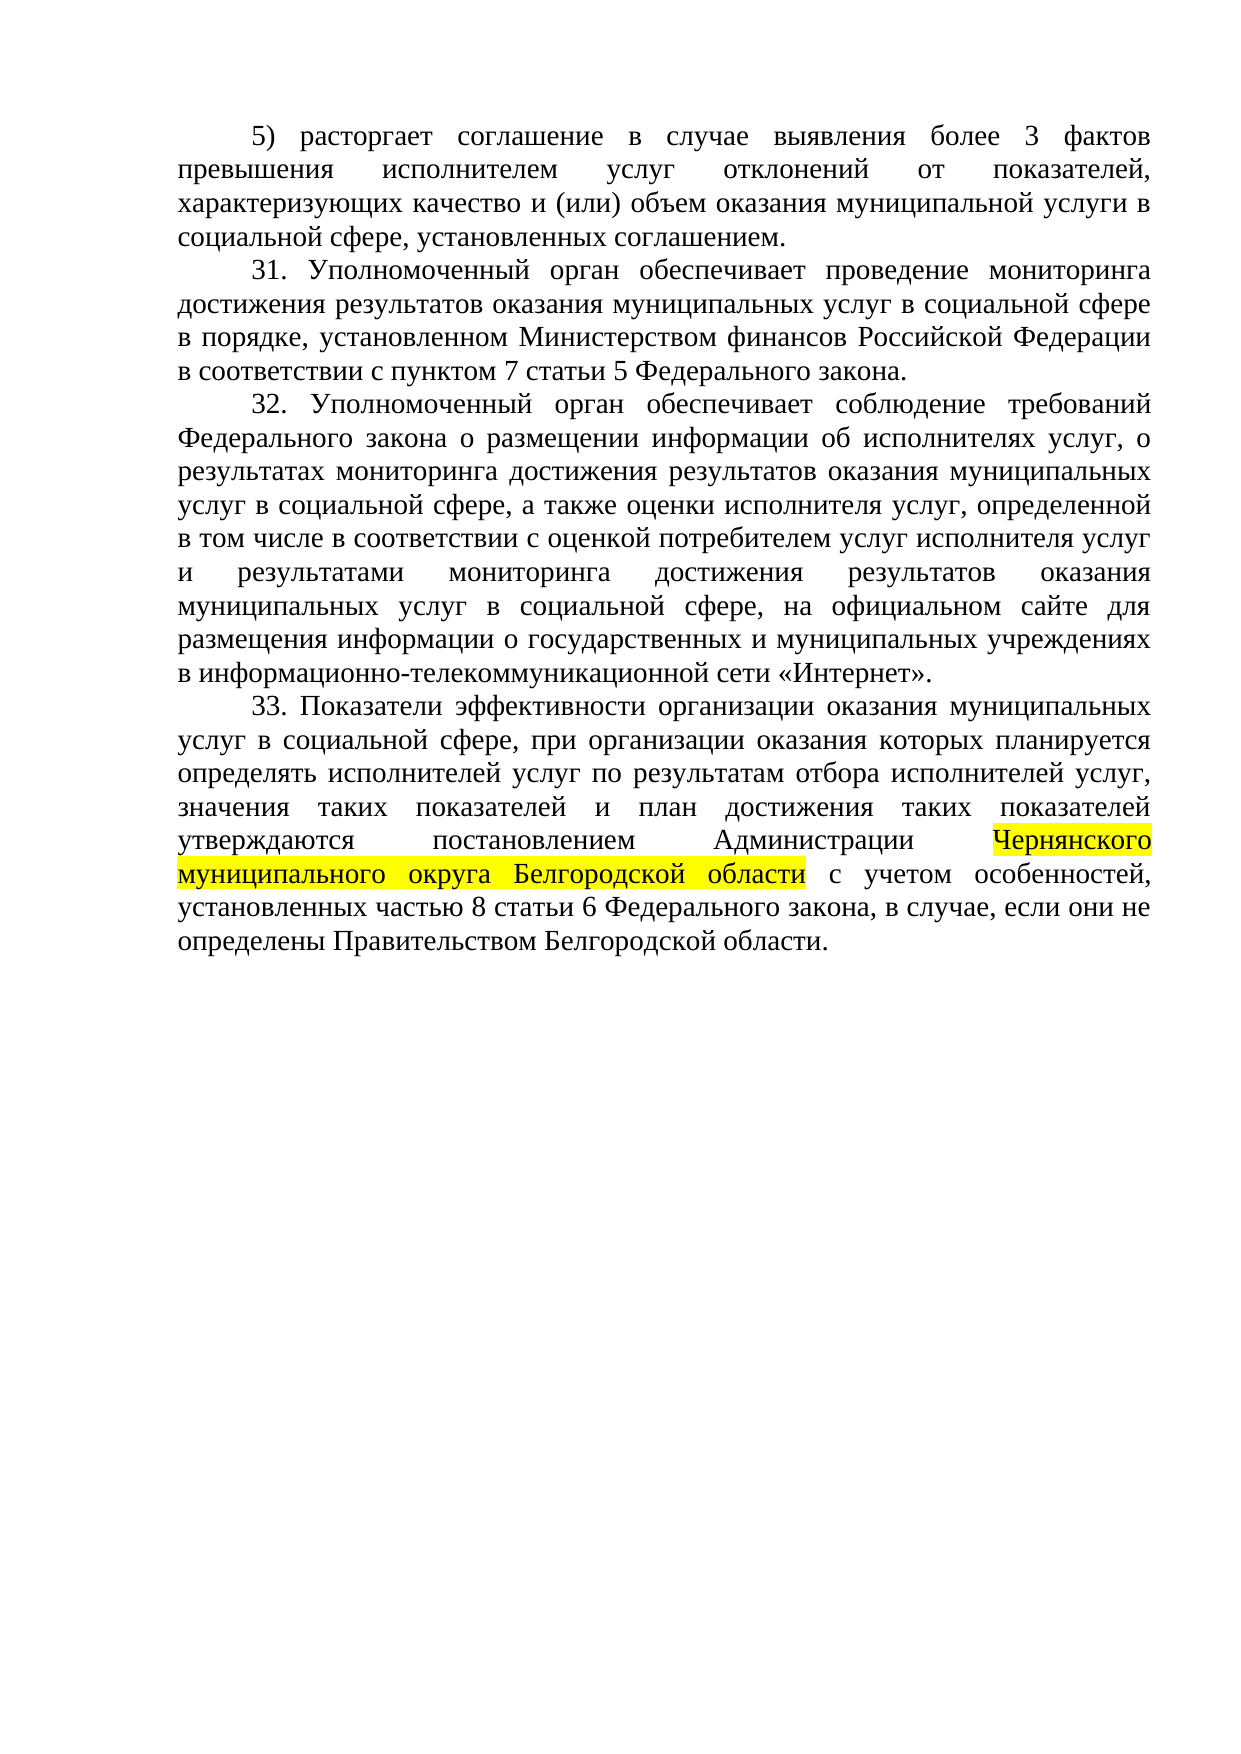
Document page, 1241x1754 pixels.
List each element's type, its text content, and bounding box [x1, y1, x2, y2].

text 32. Уполномоченный орган обеспечивает соблюдение требований Федерального закона о размещении информации об исполнителях услуг, о результатах мониторинга достижения результатов оказания муниципальных услуг в социальной сфере, а также оценки исполнителя услуг, определенной в том числе в соответствии с оценкой потребителем услуг исполнителя услуг и результатами мониторинга достижения результатов оказания муниципальных услуг в социальной сфере, на официальном сайте для размещения информации о государственных и муниципальных учреждениях в информационно-телекоммуникационной сети «Интернет». [177, 386, 1152, 688]
text 5) расторгает соглашение в случае выявления более 3 фактов превышения исполнителем услуг отклонений от показателей, характеризующих качество и (или) объем оказания муниципальной услуги в социальной сфере, установленных соглашением. [177, 118, 1152, 252]
text 31. Уполномоченный орган обеспечивает проведение мониторинга достижения результатов оказания муниципальных услуг в социальной сфере в порядке, установленном Министерством финансов Российской Федерации в соответствии с пунктом 7 статьи 5 Федерального закона. [177, 252, 1152, 386]
text 33. Показатели эффективности организации оказания муниципальных услуг в социальной сфере, при организации оказания которых планируется определять исполнителей услуг по результатам отбора исполнителей услуг, значения таких показателей и план достижения таких показателей утверждаются постановлением Администрации Чернянского муниципального округа Белгородской области с учетом особенностей, установленных частью 8 статьи 6 Федерального закона, в случае, если они не определены Правительством Белгородской области. [177, 688, 1152, 957]
